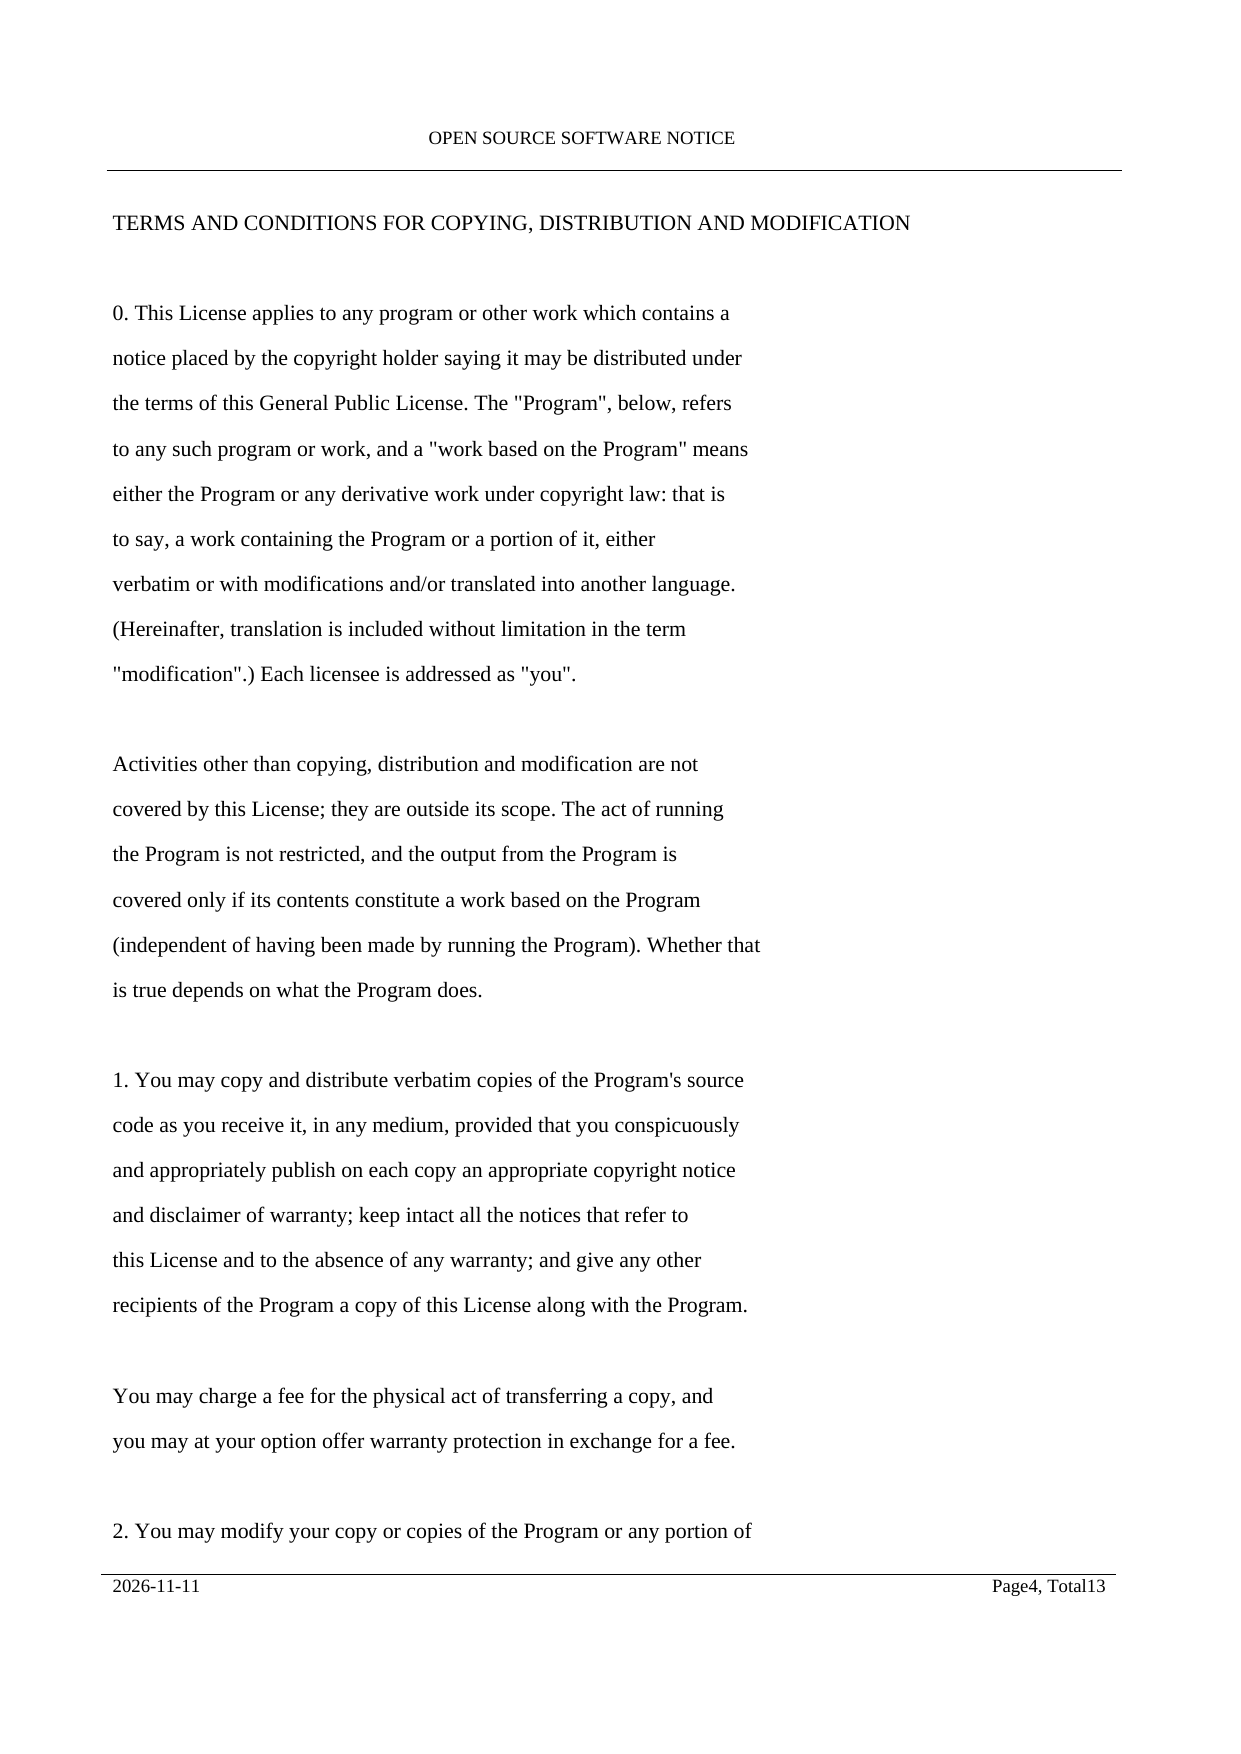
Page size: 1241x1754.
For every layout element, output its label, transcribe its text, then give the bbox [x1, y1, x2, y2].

text verbatim or with modifications and/or translated into another language. [112, 567, 1128, 600]
text the terms of this General Public License. The "Program", below, refers [112, 387, 1128, 419]
text to say, a work containing the Program or a portion of it, either [112, 522, 1128, 554]
text notice placed by the copyright holder saying it may be distributed under [112, 342, 1128, 374]
text to any such program or work, and a "work based on the Program" means [112, 432, 1128, 464]
text (Hereinafter, translation is included without limitation in the term [112, 612, 1128, 645]
text either the Program or any derivative work under copyright law: that is [112, 477, 1128, 509]
text Activities other than copying, distribution and modification are not [112, 748, 1128, 780]
text "modification".) Each licensee is addressed as "you". [112, 657, 1128, 690]
text and disclaimer of warranty; keep intact all the notices that refer to [112, 1199, 1128, 1231]
text You may charge a fee for the physical act of transferring a copy, and [112, 1379, 1128, 1412]
text 0. This License applies to any program or other work which contains a [112, 297, 1128, 329]
text covered only if its contents constitute a work based on the Program [112, 883, 1128, 915]
text 2. You may modify your copy or copies of the Program or any portion of [112, 1514, 1128, 1547]
text is true depends on what the Program does. [112, 973, 1128, 1006]
text covered by this License; they are outside its scope. The act of running [112, 793, 1128, 825]
text TERMS AND CONDITIONS FOR COPYING, DISTRIBUTION AND MODIFICATION [112, 206, 1128, 239]
text and appropriately publish on each copy an appropriate copyright notice [112, 1153, 1128, 1186]
text this License and to the absence of any warranty; and give any other [112, 1244, 1128, 1276]
text recipients of the Program a copy of this License along with the Program. [112, 1289, 1128, 1321]
text you may at your option offer warranty protection in exchange for a fee. [112, 1424, 1128, 1457]
text 1. You may copy and distribute verbatim copies of the Program's source [112, 1063, 1128, 1096]
text code as you receive it, in any medium, provided that you conspicuously [112, 1108, 1128, 1141]
text the Program is not restricted, and the output from the Program is [112, 838, 1128, 870]
text (independent of having been made by running the Program). Whether that [112, 928, 1128, 961]
